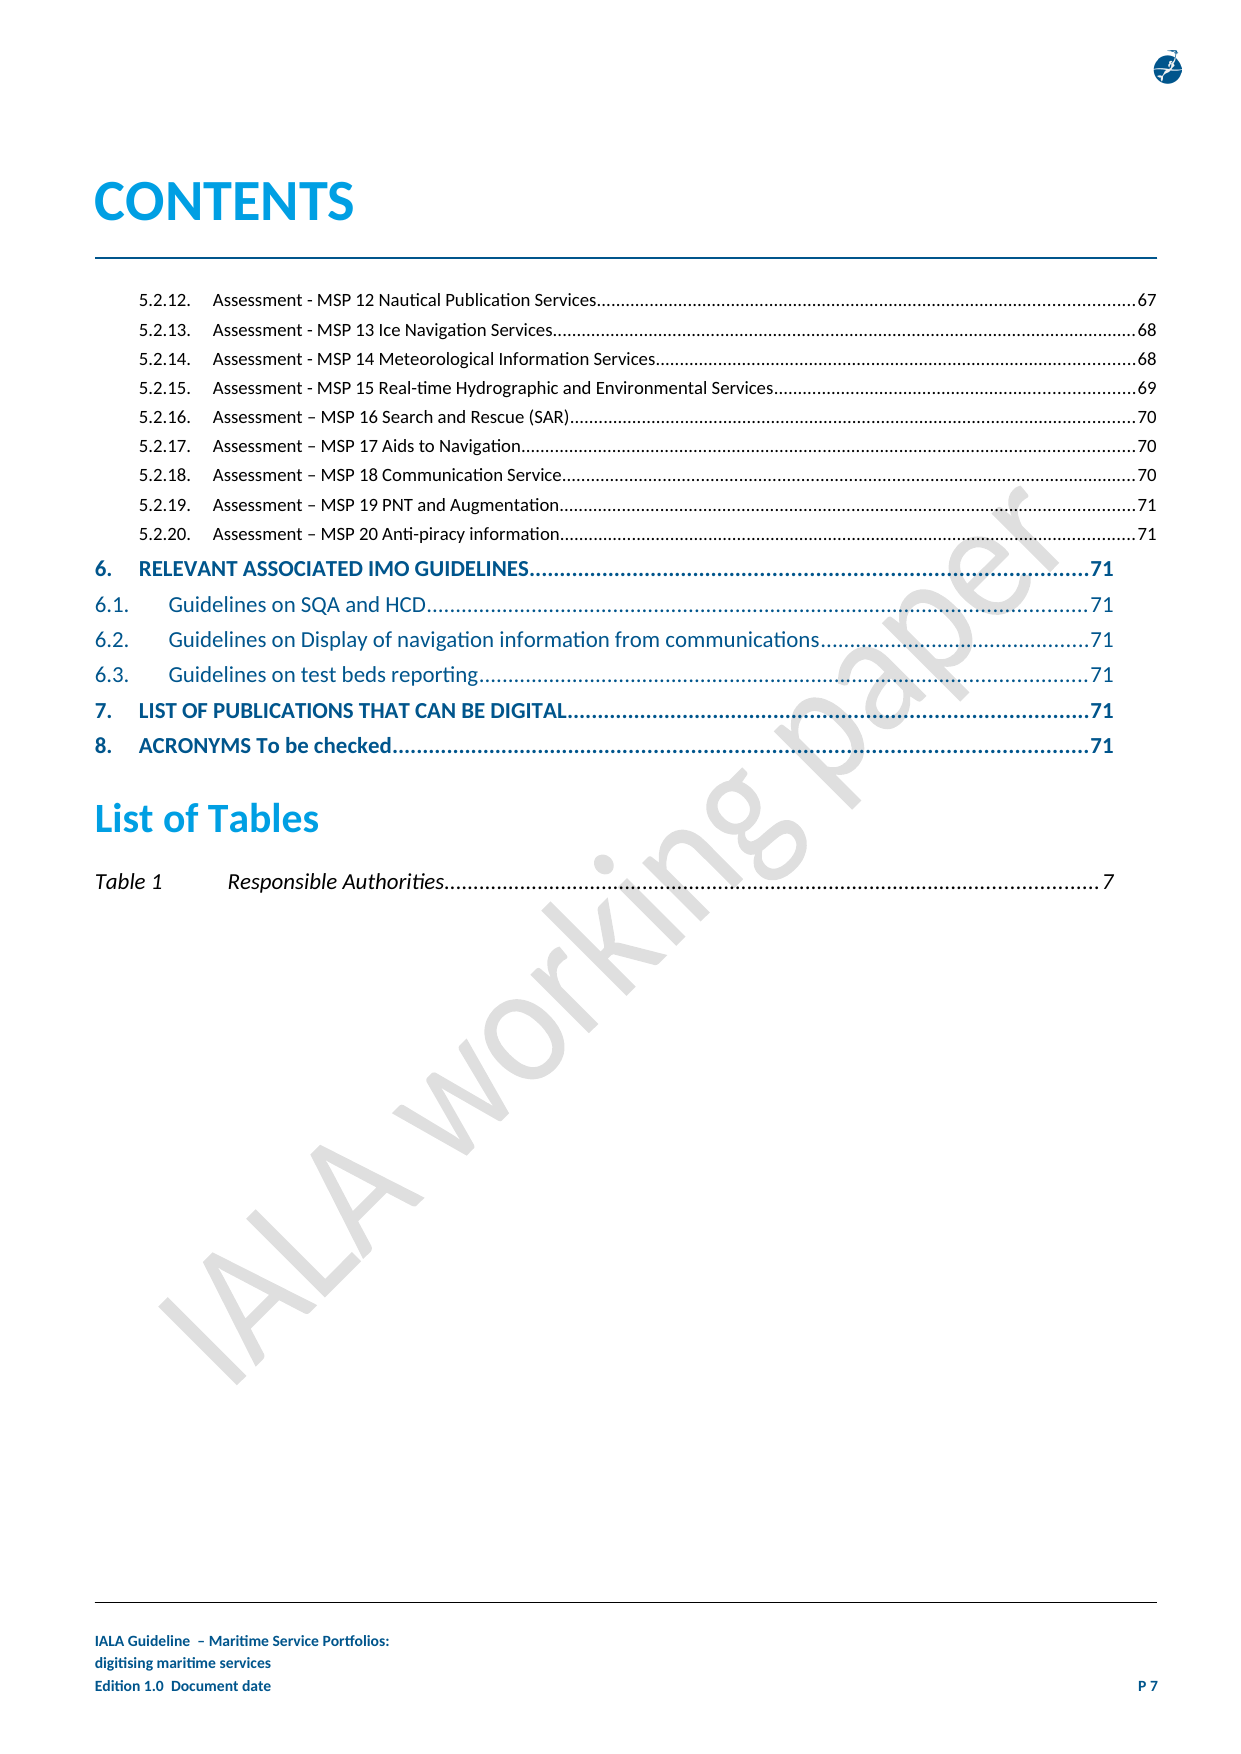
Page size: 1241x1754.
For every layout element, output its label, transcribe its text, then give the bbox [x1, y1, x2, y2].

text 6.1. Guidelines on SQA and HCD 71 [94, 586, 1113, 618]
text 6.2. Guidelines on Display of navigation information from communications 71 [94, 622, 1113, 653]
text 5.2.19. Assessment – MSP 19 PNT and Augmentation 71 [139, 493, 1157, 516]
text 5.2.20. Assessment – MSP 20 Anti-piracy information 71 [139, 522, 1157, 545]
text 6. RELEVANT ASSOCIATED IMO GUIDELINES 71 [94, 551, 1113, 582]
text 7. LIST OF PUBLICATIONS THAT CAN BE DIGITAL 71 [94, 693, 1113, 724]
text 5.2.17. Assessment – MSP 17 Aids to Navigation 70 [139, 434, 1157, 457]
text 5.2.12. Assessment - MSP 12 Nautical Publication Services 67 [139, 288, 1157, 311]
text 6.3. Guidelines on test beds reporting 71 [94, 657, 1113, 688]
text 5.2.18. Assessment – MSP 18 Communication Service 70 [139, 463, 1157, 486]
list List of Tables [94, 792, 1157, 842]
text 5.2.14. Assessment - MSP 14 Meteorological Information Services 68 [139, 347, 1157, 370]
text 5.2.13. Assessment - MSP 13 Ice Navigation Services 68 [139, 318, 1157, 341]
text 5.2.16. Assessment – MSP 16 Search and Rescue (SAR) 70 [139, 405, 1157, 428]
text 5.2.15. Assessment - MSP 15 Real-time Hydrographic and Environmental Services 69 [139, 376, 1157, 399]
picture [1122, 0, 1241, 119]
text 8. ACRONYMS To be checked 71 [94, 728, 1113, 759]
text Table 1 Responsible Authorities 7 [94, 867, 1113, 895]
